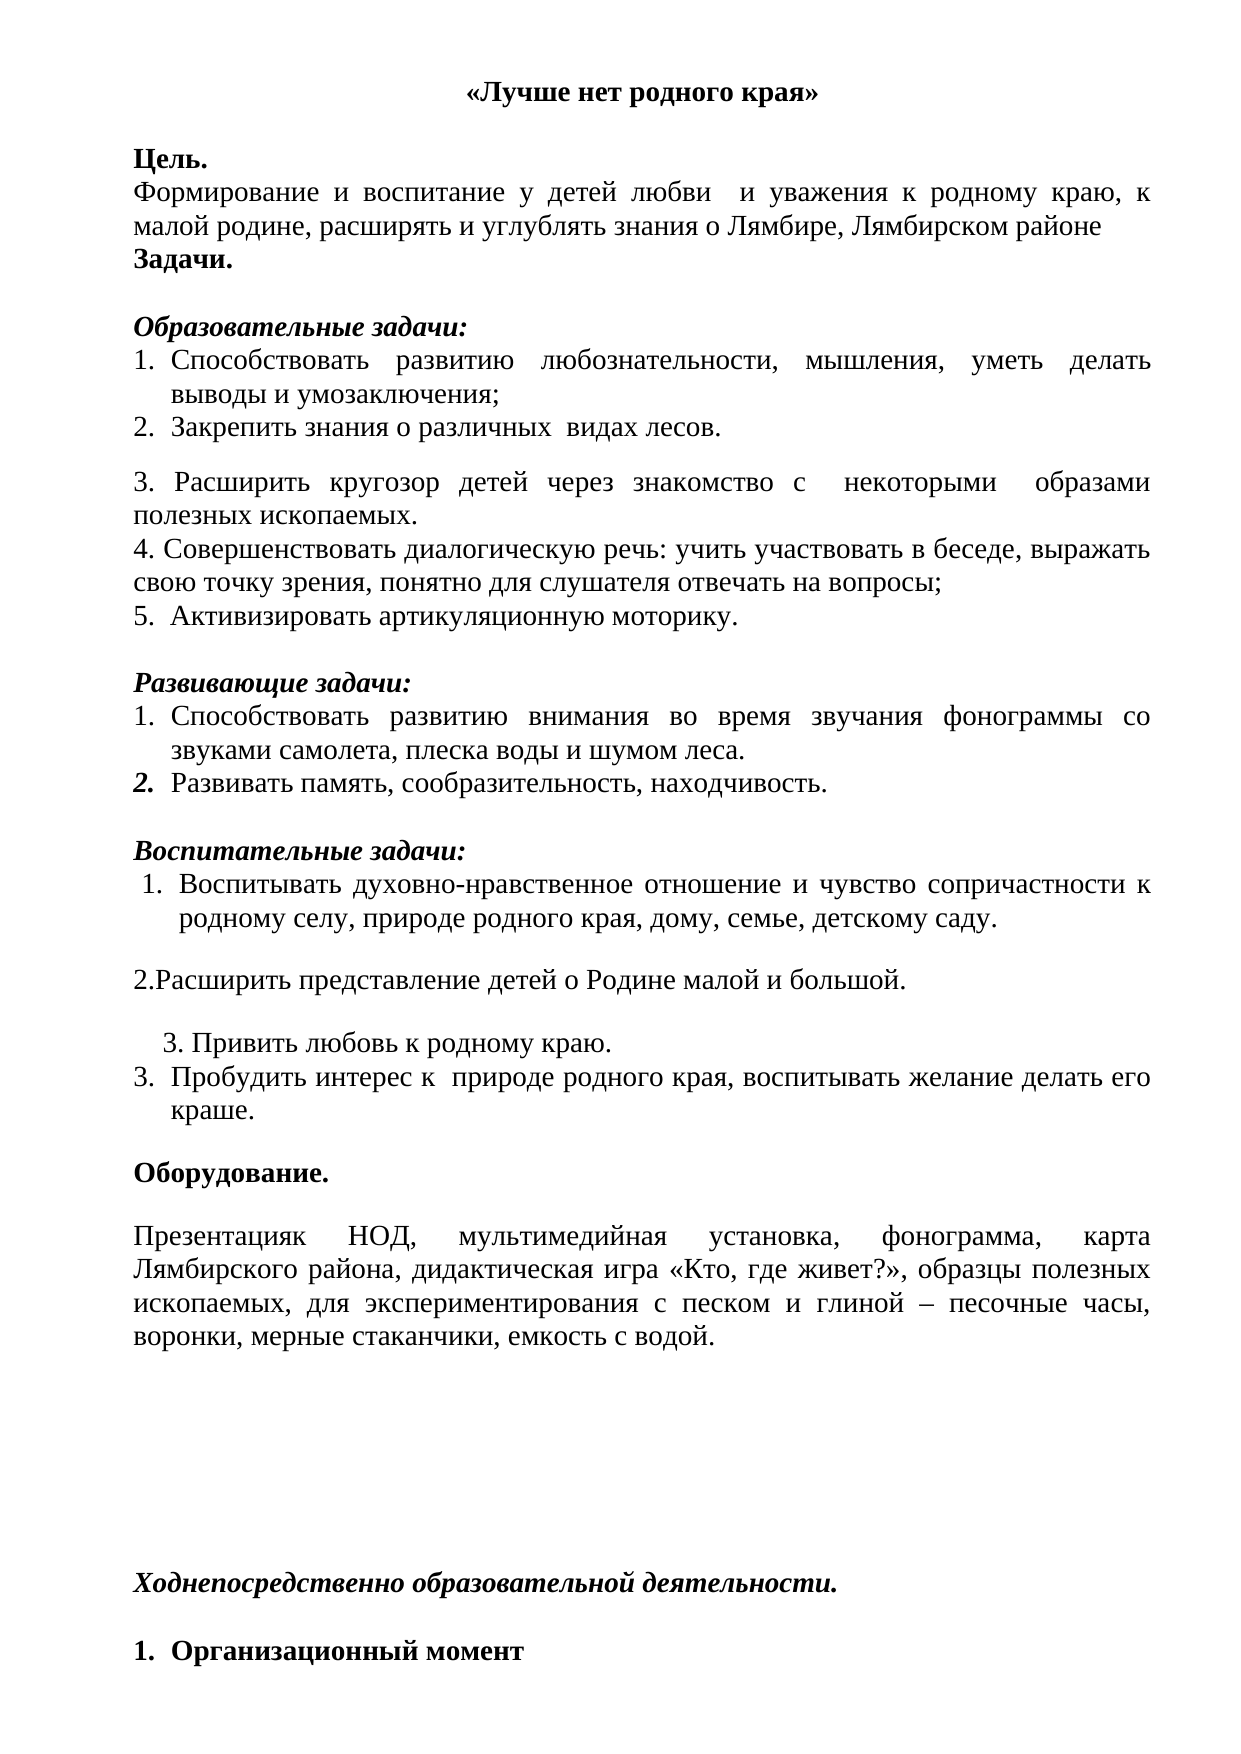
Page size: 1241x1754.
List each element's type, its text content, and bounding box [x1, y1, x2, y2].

text Формирование и воспитание у детей любви и уважения к родному краю, к малой родине, расширять и углублять знания о Лямбире, Лямбирском районе [133, 174, 1152, 242]
list Организационный момент [133, 1633, 1152, 1666]
list Закрепить знания о различных видах лесов. [133, 409, 1152, 443]
list Способствовать развитию внимания во время звучания фонограммы со звуками самолета, плеска воды и шумом леса. [133, 698, 1152, 766]
text Задачи. [133, 242, 1152, 275]
text 3. Расширить кругозор детей через знакомство с некоторыми образами полезных ископаемых. [133, 464, 1152, 531]
text Развивающие задачи: [103, 665, 1152, 698]
text 2.Расширить представление детей о Родине малой и большой. [133, 962, 1152, 996]
text Ходнепосредственно образовательной деятельности. [103, 1566, 1152, 1599]
text Цель. [133, 141, 1152, 174]
text 5. Активизировать артикуляционную моторику. [133, 598, 1152, 631]
text Презентацияк НОД, мультимедийная установка, фонограмма, карта Лямбирского района, дидактическая игра «Кто, где живет?», образцы полезных ископаемых, для экспериментирования с песком и глиной – песочные часы, воронки, мерные стаканчики, емкость с водой. [133, 1218, 1152, 1352]
text Оборудование. [133, 1155, 1152, 1188]
list Воспитывать духовно-нравственное отношение и чувство сопричастности к родному селу, природе родного края, дому, семье, детскому саду. [141, 866, 1152, 933]
text Образовательные задачи: [103, 309, 1152, 342]
text «Лучше нет родного края» [133, 74, 1152, 107]
text Воспитательные задачи: [103, 833, 1152, 866]
list Развивать память, сообразительность, находчивость. [133, 766, 1152, 799]
list Пробудить интерес к природе родного края, воспитывать желание делать его краше. [133, 1059, 1152, 1126]
text 3. Привить любовь к родному краю. [133, 1025, 1152, 1059]
list Способствовать развитию любознательности, мышления, уметь делать выводы и умозаключения; [133, 342, 1152, 409]
text 4. Совершенствовать диалогическую речь: учить участвовать в беседе, выражать свою точку зрения, понятно для слушателя отвечать на вопросы; [133, 531, 1152, 598]
